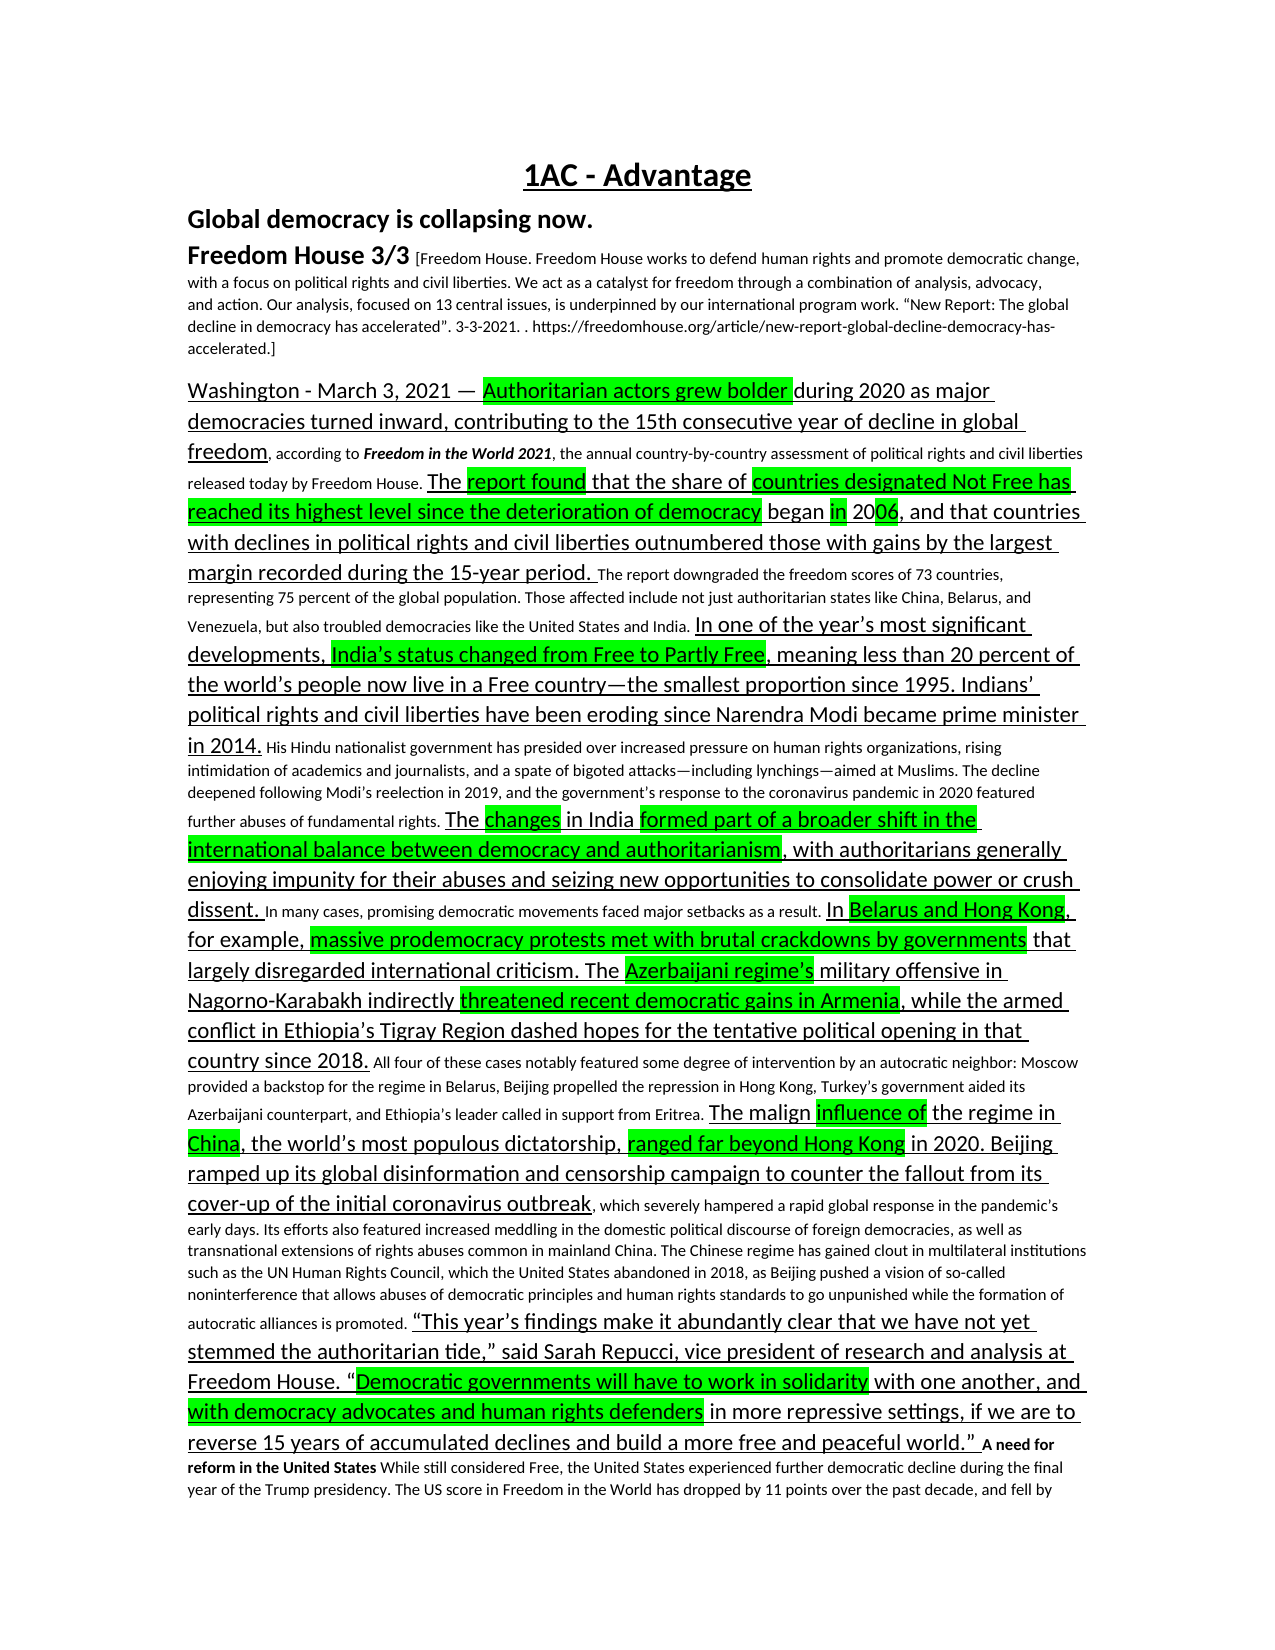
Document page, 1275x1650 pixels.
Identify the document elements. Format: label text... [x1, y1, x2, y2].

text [187, 377, 1087, 1391]
subtitle Global democracy is collapsing now. [187, 202, 1087, 235]
text Freedom House 3/3 [Freedom House. Freedom House works to defend human rights and promote democratic change, with a focus on political rights and civil liberties. We act as a catalyst for freedom through a combination of analysis, advocacy, and action. Our analysis, focused on 13 central issues, is underpinned by our international program work. “New Report: The global decline in democracy has accelerated”. 3-3-2021. . https://freedomhouse.org/article/new-report-global-decline-democracy-has-accelerated.] [187, 238, 1087, 358]
subtitle 1AC - Advantage [187, 154, 1087, 195]
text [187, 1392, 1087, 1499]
